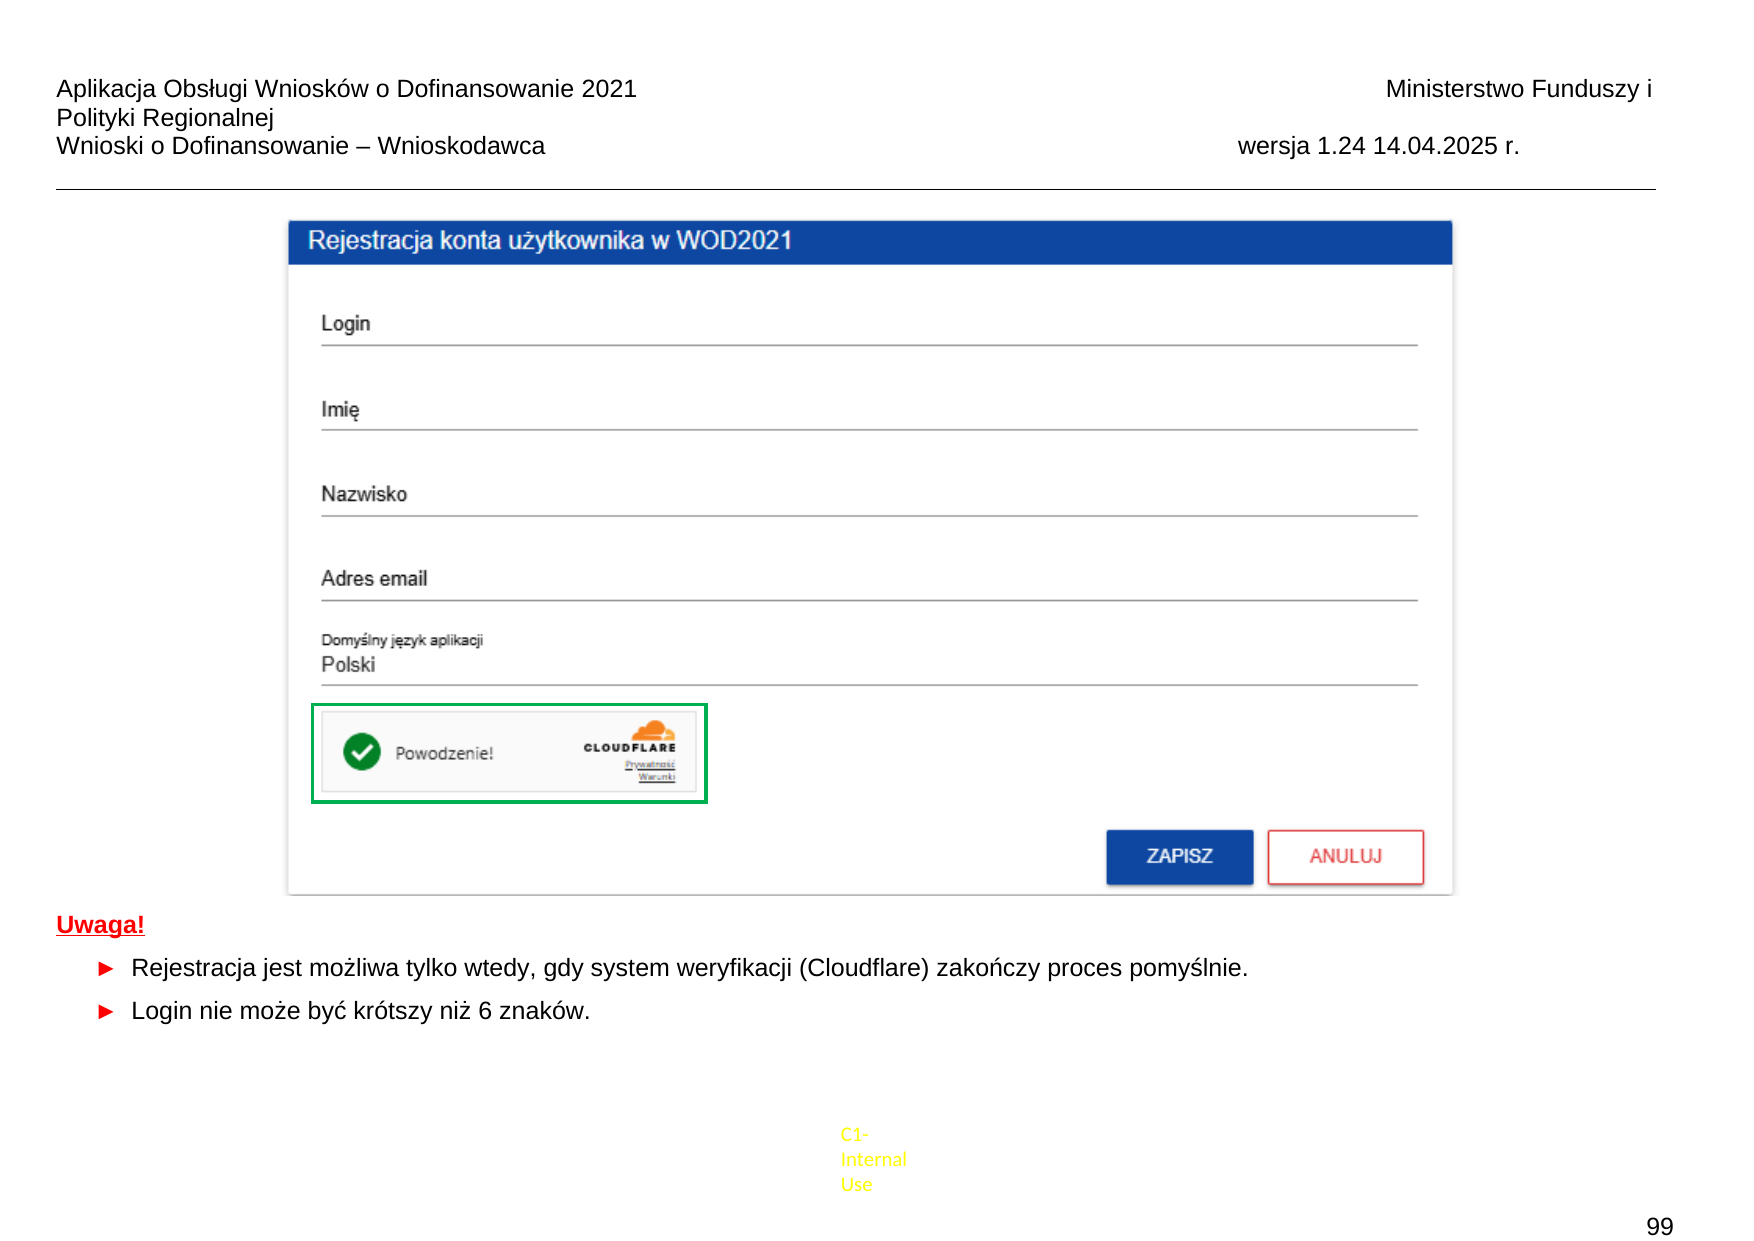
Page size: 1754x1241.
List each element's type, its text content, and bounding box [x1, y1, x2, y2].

list Rejestracja jest możliwa tylko wtedy, gdy system weryfikacji (Cloudflare) zakończy proces pomyślnie. [94, 953, 1674, 982]
list Login nie może być krótszy niż 6 znaków. [94, 996, 1674, 1025]
picture [281, 218, 1462, 896]
text Uwaga! [56, 910, 1674, 938]
